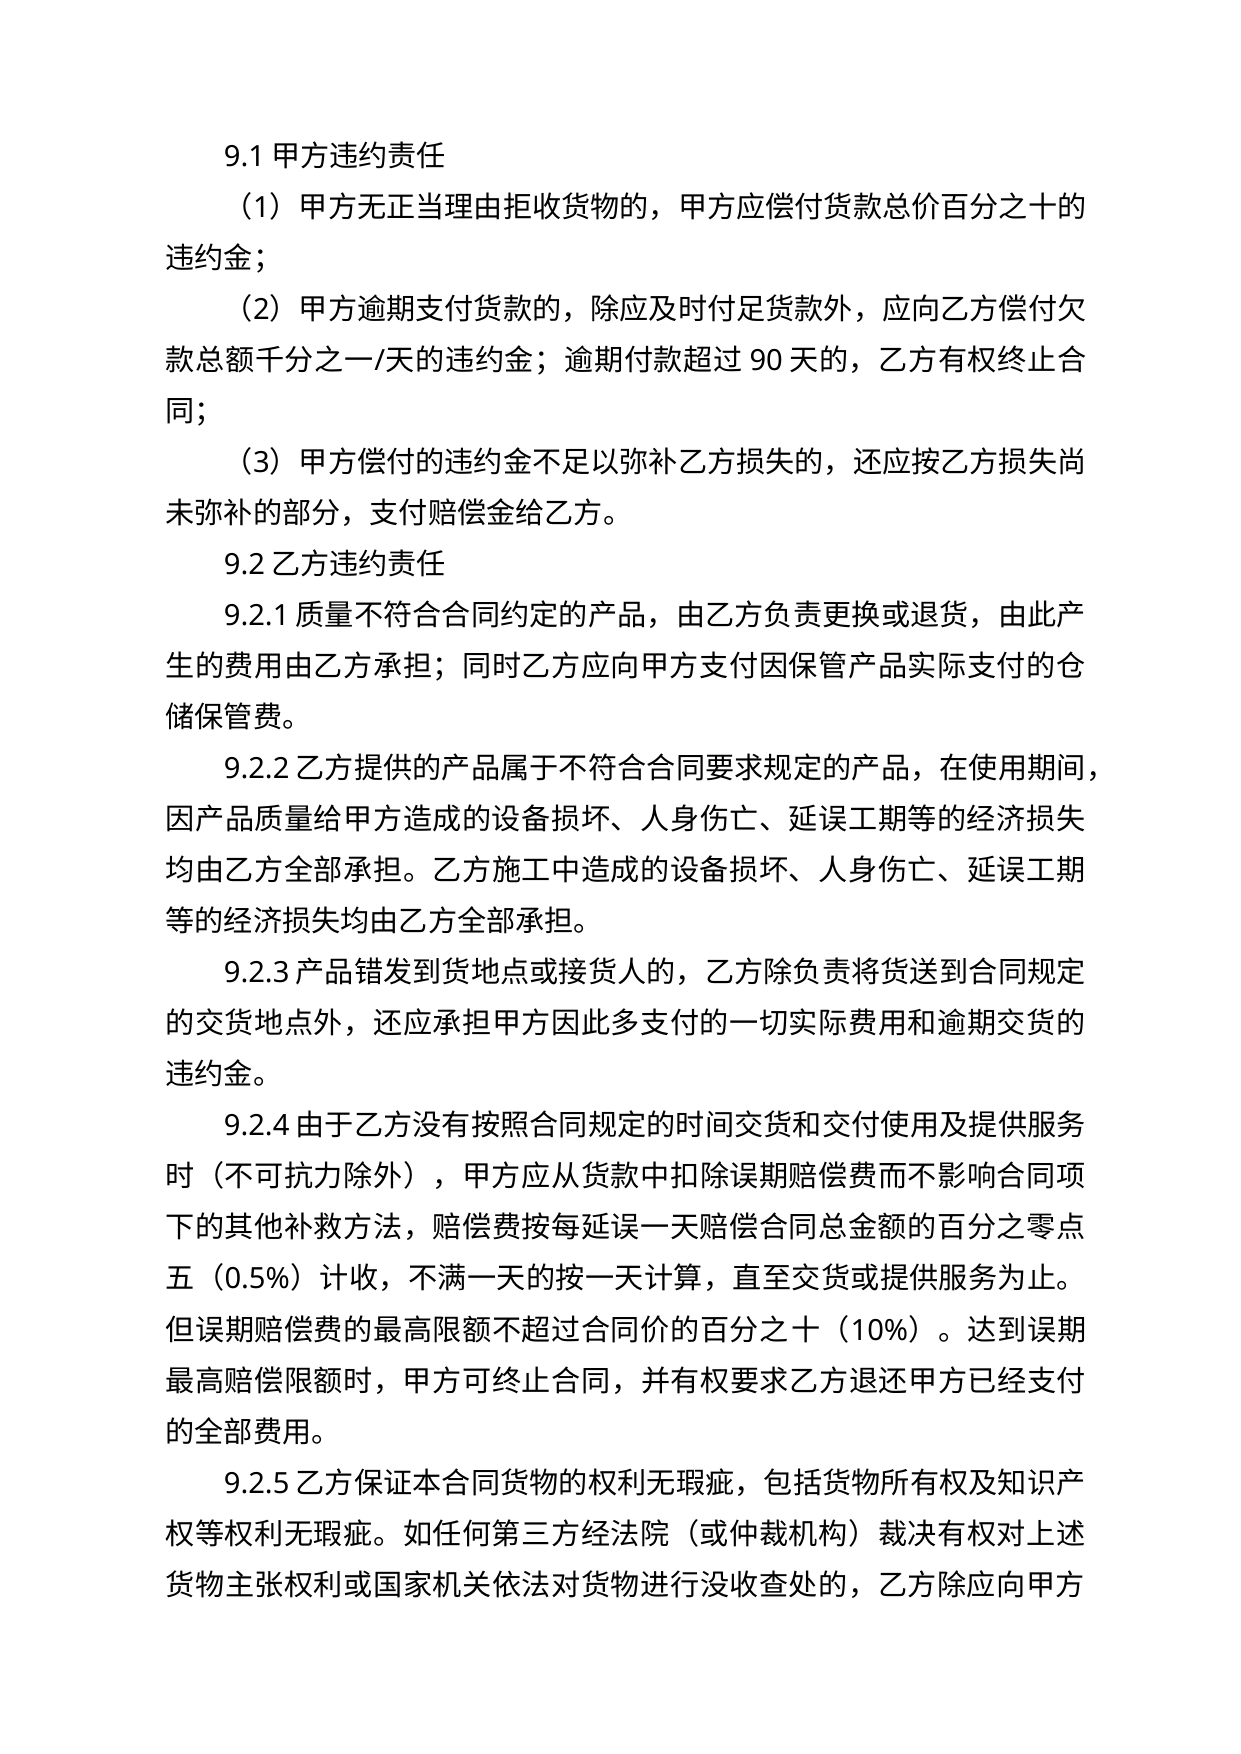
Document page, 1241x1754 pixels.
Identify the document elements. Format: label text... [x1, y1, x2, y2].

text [165, 1452, 1087, 1605]
text 9.2乙方违约责任 [165, 533, 1087, 584]
text 9.1甲方违约责任 [165, 125, 1087, 176]
text （3）甲方偿付的违约金不足以弥补乙方损失的，还应按乙方损失尚未弥补的部分，支付赔偿金给乙方。 [165, 431, 1087, 533]
text （1）甲方无正当理由拒收货物的，甲方应偿付货款总价百分之十的违约金； [165, 176, 1087, 278]
text 9.2.1质量不符合合同约定的产品，由乙方负责更换或退货，由此产生的费用由乙方承担；同时乙方应向甲方支付因保管产品实际支付的仓储保管费。 [165, 584, 1087, 738]
text 9.2.4由于乙方没有按照合同规定的时间交货和交付使用及提供服务时（不可抗力除外），甲方应从货款中扣除误期赔偿费而不影响合同项下的其他补救方法，赔偿费按每延误一天赔偿合同总金额的百分之零点五（0.5%）计收，不满一天的按一天计算，直至交货或提供服务为止。但误期赔偿费的最高限额不超过合同价的百分之十（10%）。达到误期最高赔偿限额时，甲方可终止合同，并有权要求乙方退还甲方已经支付的全部费用。 [165, 1095, 1087, 1452]
text 9.2.2乙方提供的产品属于不符合合同要求规定的产品，在使用期间，因产品质量给甲方造成的设备损坏、人身伤亡、延误工期等的经济损失均由乙方全部承担。乙方施工中造成的设备损坏、人身伤亡、延误工期等的经济损失均由乙方全部承担。 [165, 738, 1087, 942]
text （2）甲方逾期支付货款的，除应及时付足货款外，应向乙方偿付欠款总额千分之一/天的违约金；逾期付款超过90天的，乙方有权终止合同； [165, 278, 1087, 431]
text 9.2.3产品错发到货地点或接货人的，乙方除负责将货送到合同规定的交货地点外，还应承担甲方因此多支付的一切实际费用和逾期交货的违约金。 [165, 942, 1087, 1095]
